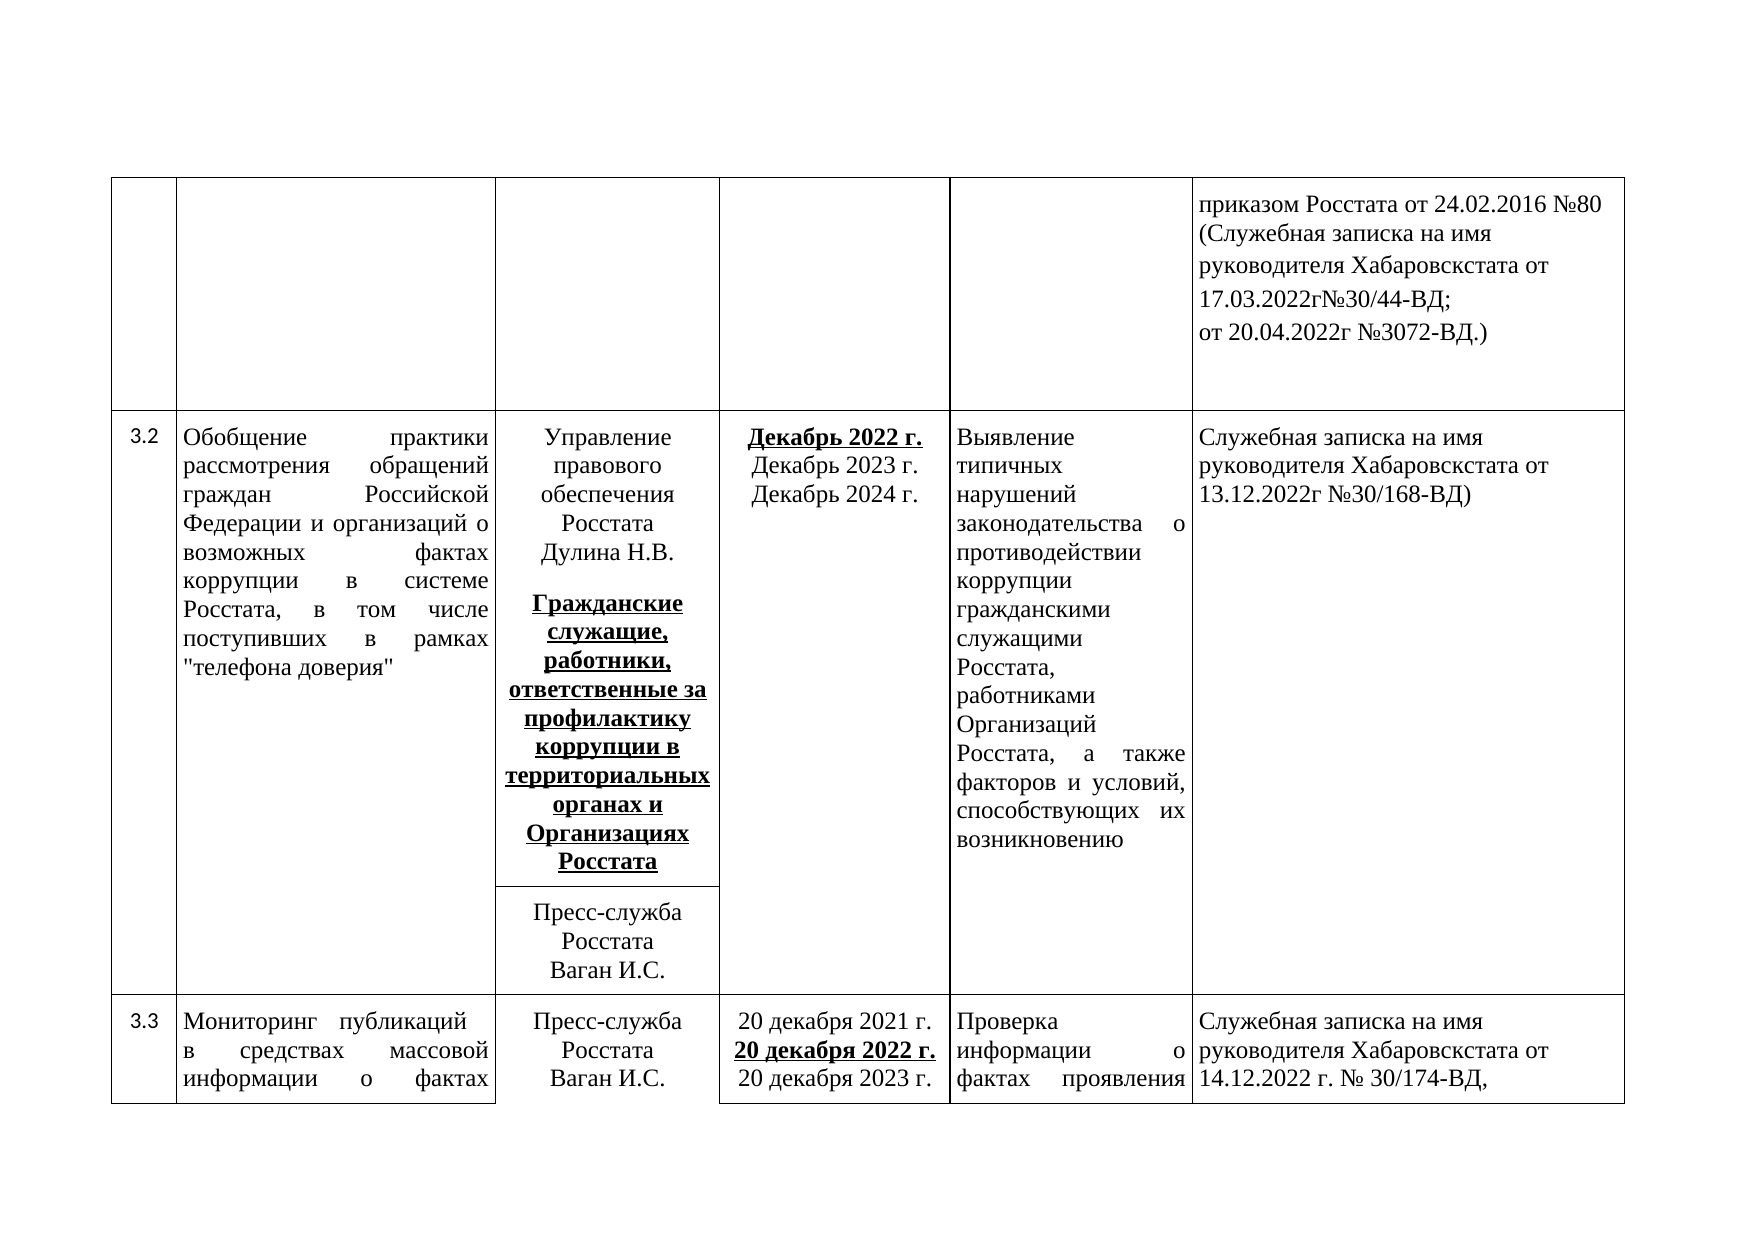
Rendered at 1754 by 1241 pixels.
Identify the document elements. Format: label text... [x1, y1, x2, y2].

table_cell Управление правового обеспечения Росстата Дулина Н.В. [496, 411, 719, 576]
table_cell Декабрь 2022 г. Декабрь 2023 г. Декабрь 2024 г. [720, 411, 949, 994]
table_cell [496, 178, 719, 410]
table_cell Служебная записка на имя руководителя Хабаровскстата от 13.12.2022г №30/168-ВД) [1193, 411, 1624, 994]
table_cell 3.3 [112, 995, 176, 1103]
table_cell Выявление типичных нарушений законодательства о противодействии коррупции гражданскими служащими Росстата, работниками Организаций Росстата, а также факторов и условий, способствующих их возникновению [951, 411, 1192, 994]
table_cell Гражданские служащие, работники, ответственные за профилактику коррупции в территориальных органах и Организациях Росстата [496, 576, 719, 886]
table_cell Пресс-служба Росстата Ваган И.С. [496, 995, 719, 1103]
table_cell 3.2 [112, 411, 176, 994]
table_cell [951, 995, 1192, 1103]
table_cell Обобщение практики рассмотрения обращений граждан Российской Федерации и организаций о возможных фактах коррупции в системе Росстата, в том числе поступивших в рамках "телефона доверия" [177, 411, 495, 994]
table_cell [1193, 995, 1624, 1103]
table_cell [177, 995, 495, 1103]
table_cell Пресс-служба Росстата Ваган И.С. [496, 887, 719, 994]
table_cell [720, 995, 949, 1103]
